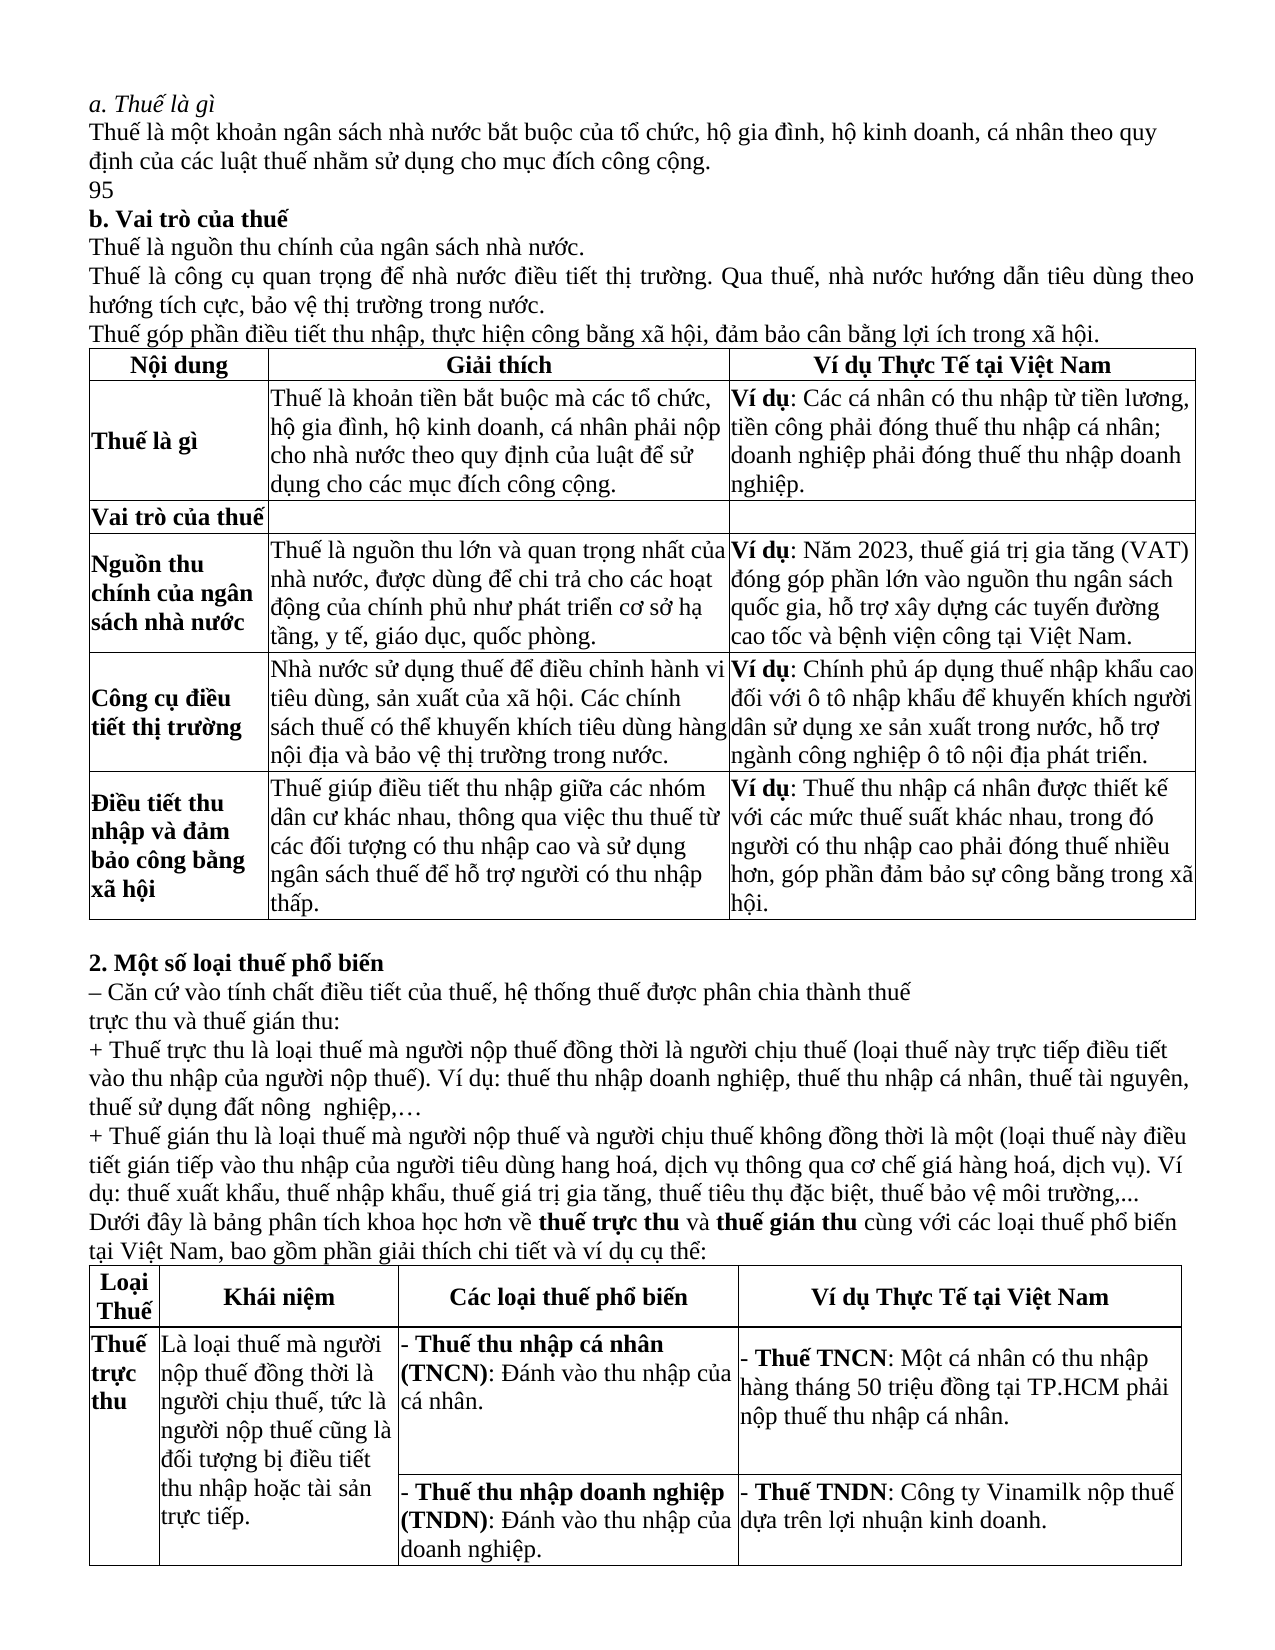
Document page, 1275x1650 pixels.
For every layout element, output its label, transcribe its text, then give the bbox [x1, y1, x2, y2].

table_cell Thuế là nguồn thu lớn và quan trọng nhất của nhà nước, được dùng để chi trả cho các hoạt động của chính phủ như phát triển cơ sở hạ tầng, y tế, giáo dục, quốc phòng. [269, 534, 729, 652]
table_header Khái niệm [160, 1266, 398, 1326]
text Thuế là nguồn thu chính của ngân sách nhà nước. [89, 232, 1196, 261]
text 95 [89, 175, 1196, 204]
text b. Vai trò của thuế [89, 204, 1196, 232]
text Dưới đây là bảng phân tích khoa học hơn về thuế trực thu và thuế gián thu cùng với các loại thuế phổ biến tại Việt Nam, bao gồm phần giải thích chi tiết và ví dụ cụ thể: [89, 1207, 1196, 1265]
table_cell Công cụ điều tiết thị trường [90, 653, 268, 771]
table_header Nội dung [90, 349, 268, 380]
table_cell - Thuế thu nhập cá nhân (TNCN): Đánh vào thu nhập của cá nhân. [399, 1328, 738, 1474]
table_cell Vai trò của thuế [90, 501, 268, 532]
text + Thuế gián thu là loại thuế mà người nộp thuế và người chịu thuế không đồng thời là một (loại thuế này điều tiết gián tiếp vào thu nhập của người tiêu dùng hang hoá, dịch vụ thông qua cơ chế giá hàng hoá, dịch vụ). Ví dụ: thuế xuất khẩu, thuế nhập khẩu, thuế giá trị gia tăng, thuế tiêu thụ đặc biệt, thuế bảo vệ môi trường,... [89, 1121, 1196, 1207]
table_header Ví dụ Thực Tế tại Việt Nam [730, 349, 1195, 380]
table_header Loại Thuế [90, 1266, 159, 1326]
table_cell Thuế là khoản tiền bắt buộc mà các tổ chức, hộ gia đình, hộ kinh doanh, cá nhân phải nộp cho nhà nước theo quy định của luật để sử dụng cho các mục đích công cộng. [269, 381, 729, 499]
table_cell Là loại thuế mà người nộp thuế đồng thời là người chịu thuế, tức là người nộp thuế cũng là đối tượng bị điều tiết thu nhập hoặc tài sản trực tiếp. [160, 1328, 398, 1565]
table_cell Thuế là gì [90, 381, 268, 499]
text + Thuế trực thu là loại thuế mà người nộp thuế đồng thời là người chịu thuế (loại thuế này trực tiếp điều tiết vào thu nhập của người nộp thuế). Ví dụ: thuế thu nhập doanh nghiệp, thuế thu nhập cá nhân, thuế tài nguyên, thuế sử dụng đất nông nghiệp,… [89, 1035, 1196, 1121]
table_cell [739, 1475, 1181, 1565]
text – Căn cứ vào tính chất điều tiết của thuế, hệ thống thuế được phân chia thành thuế [89, 977, 1196, 1006]
text Thuế là một khoản ngân sách nhà nước bắt buộc của tổ chức, hộ gia đình, hộ kinh doanh, cá nhân theo quy định của các luật thuế nhằm sử dụng cho mục đích công cộng. [89, 117, 1196, 175]
table_cell Ví dụ: Chính phủ áp dụng thuế nhập khẩu cao đối với ô tô nhập khẩu để khuyến khích người dân sử dụng xe sản xuất trong nước, hỗ trợ ngành công nghiệp ô tô nội địa phát triển. [730, 653, 1195, 771]
text a. Thuế là gì [89, 89, 1196, 117]
text Thuế góp phần điều tiết thu nhập, thực hiện công bằng xã hội, đảm bảo cân bằng lợi ích trong xã hội. [89, 319, 1196, 347]
table_cell Điều tiết thu nhập và đảm bảo công bằng xã hội [90, 772, 268, 919]
table_header Ví dụ Thực Tế tại Việt Nam [739, 1266, 1181, 1326]
table_cell Thuế trực thu [90, 1328, 159, 1565]
table_cell [269, 501, 729, 532]
table_cell [730, 501, 1195, 532]
table_cell Ví dụ: Thuế thu nhập cá nhân được thiết kế với các mức thuế suất khác nhau, trong đó người có thu nhập cao phải đóng thuế nhiều hơn, góp phần đảm bảo sự công bằng trong xã hội. [730, 772, 1195, 919]
table_cell Nhà nước sử dụng thuế để điều chỉnh hành vi tiêu dùng, sản xuất của xã hội. Các chính sách thuế có thể khuyến khích tiêu dùng hàng nội địa và bảo vệ thị trường trong nước. [269, 653, 729, 771]
text Thuế là công cụ quan trọng để nhà nước điều tiết thị trường. Qua thuế, nhà nước hướng dẫn tiêu dùng theo hướng tích cực, bảo vệ thị trường trong nước. [89, 261, 1196, 319]
table_header Giải thích [269, 349, 729, 380]
table_header Các loại thuế phổ biến [399, 1266, 738, 1326]
table_cell - Thuế TNCN: Một cá nhân có thu nhập hàng tháng 50 triệu đồng tại TP.HCM phải nộp thuế thu nhập cá nhân. [739, 1328, 1181, 1474]
table_cell Ví dụ: Năm 2023, thuế giá trị gia tăng (VAT) đóng góp phần lớn vào nguồn thu ngân sách quốc gia, hỗ trợ xây dựng các tuyến đường cao tốc và bệnh viện công tại Việt Nam. [730, 534, 1195, 652]
table_cell Ví dụ: Các cá nhân có thu nhập từ tiền lương, tiền công phải đóng thuế thu nhập cá nhân; doanh nghiệp phải đóng thuế thu nhập doanh nghiệp. [730, 381, 1195, 499]
table_cell Nguồn thu chính của ngân sách nhà nước [90, 534, 268, 652]
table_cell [399, 1475, 738, 1565]
table_cell Thuế giúp điều tiết thu nhập giữa các nhóm dân cư khác nhau, thông qua việc thu thuế từ các đối tượng có thu nhập cao và sử dụng ngân sách thuế để hỗ trợ người có thu nhập thấp. [269, 772, 729, 919]
text trực thu và thuế gián thu: [89, 1006, 1196, 1035]
text 2. Một số loại thuế phổ biến [89, 948, 1196, 977]
